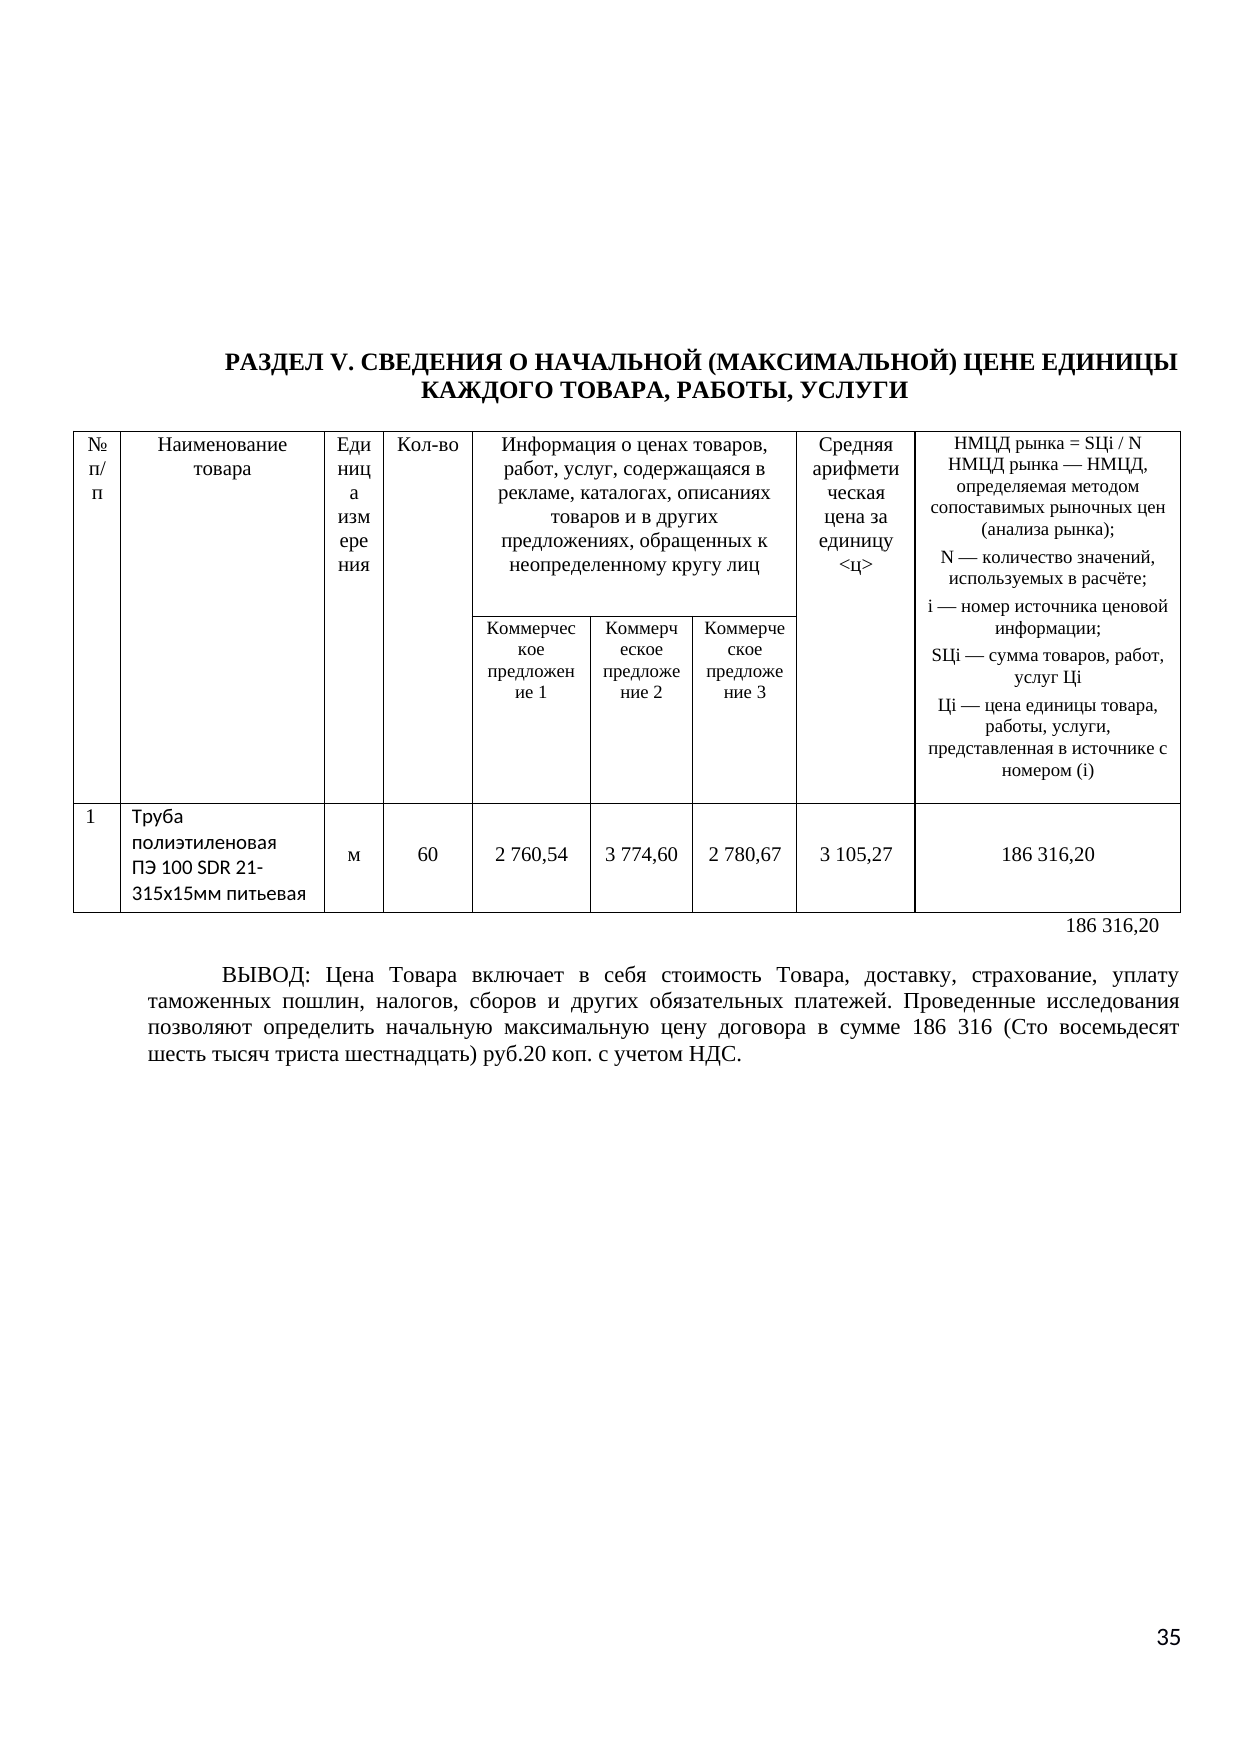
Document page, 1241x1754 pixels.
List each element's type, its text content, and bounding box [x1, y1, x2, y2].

table_header Средняя арифметическая цена за единицу <ц> [797, 432, 914, 803]
table_cell м [325, 804, 383, 912]
table_cell Коммерческое предложение 3 [693, 617, 796, 803]
table_cell 3 774,60 [591, 804, 692, 912]
text РАЗДЕЛ V. СВЕДЕНИЯ О НАЧАЛЬНОЙ (МАКСИМАЛЬНОЙ) ЦЕНЕ ЕДИНИЦЫ КАЖДОГО ТОВАРА, РАБОТЫ, УСЛУГИ [148, 347, 1181, 404]
table_header Наименование товара [121, 432, 324, 803]
table_cell 186 316,20 [916, 804, 1180, 912]
table_header № п/п [74, 432, 120, 803]
table_header Информация о ценах товаров, работ, услуг, содержащаяся в рекламе, каталогах, описаниях товаров и в других предложениях, обращенных к неопределенному кругу лиц [473, 432, 796, 616]
text 186 316,20 [148, 913, 1181, 937]
table_header НМЦД рынка = SЦi / N НМЦД рынка — НМЦД, определяемая методом сопоставимых рыночных цен (анализа рынка); N — количество значений, используемых в расчёте; i — номер источника ценовой информации; SЦi — сумма товаров, работ, услуг Цi Цi — цена единицы товара, работы, услуги, представленная в источнике с номером (i) [916, 432, 1180, 803]
table_cell 1 [74, 804, 120, 912]
table_cell Коммерческое предложение 2 [591, 617, 692, 803]
text ВЫВОД: Цена Товара включает в себя стоимость Товара, доставку, страхование, уплату таможенных пошлин, налогов, сборов и других обязательных платежей. Проведенные исследования позволяют определить начальную максимальную цену договора в сумме 186 316 (Сто восемьдесят шесть тысяч триста шестнадцать) руб.20 коп. с учетом НДС. [148, 961, 1181, 1066]
table_cell Труба полиэтиленовая ПЭ 100 SDR 21-315х15мм питьевая [121, 804, 324, 912]
table_cell 3 105,27 [797, 804, 914, 912]
table_cell 60 [384, 804, 472, 912]
table_cell 2 760,54 [473, 804, 590, 912]
table_header Единица измерения [325, 432, 383, 803]
table_header Кол-во [384, 432, 472, 803]
table_cell Коммерческое предложение 1 [473, 617, 590, 803]
table_cell 2 780,67 [693, 804, 796, 912]
